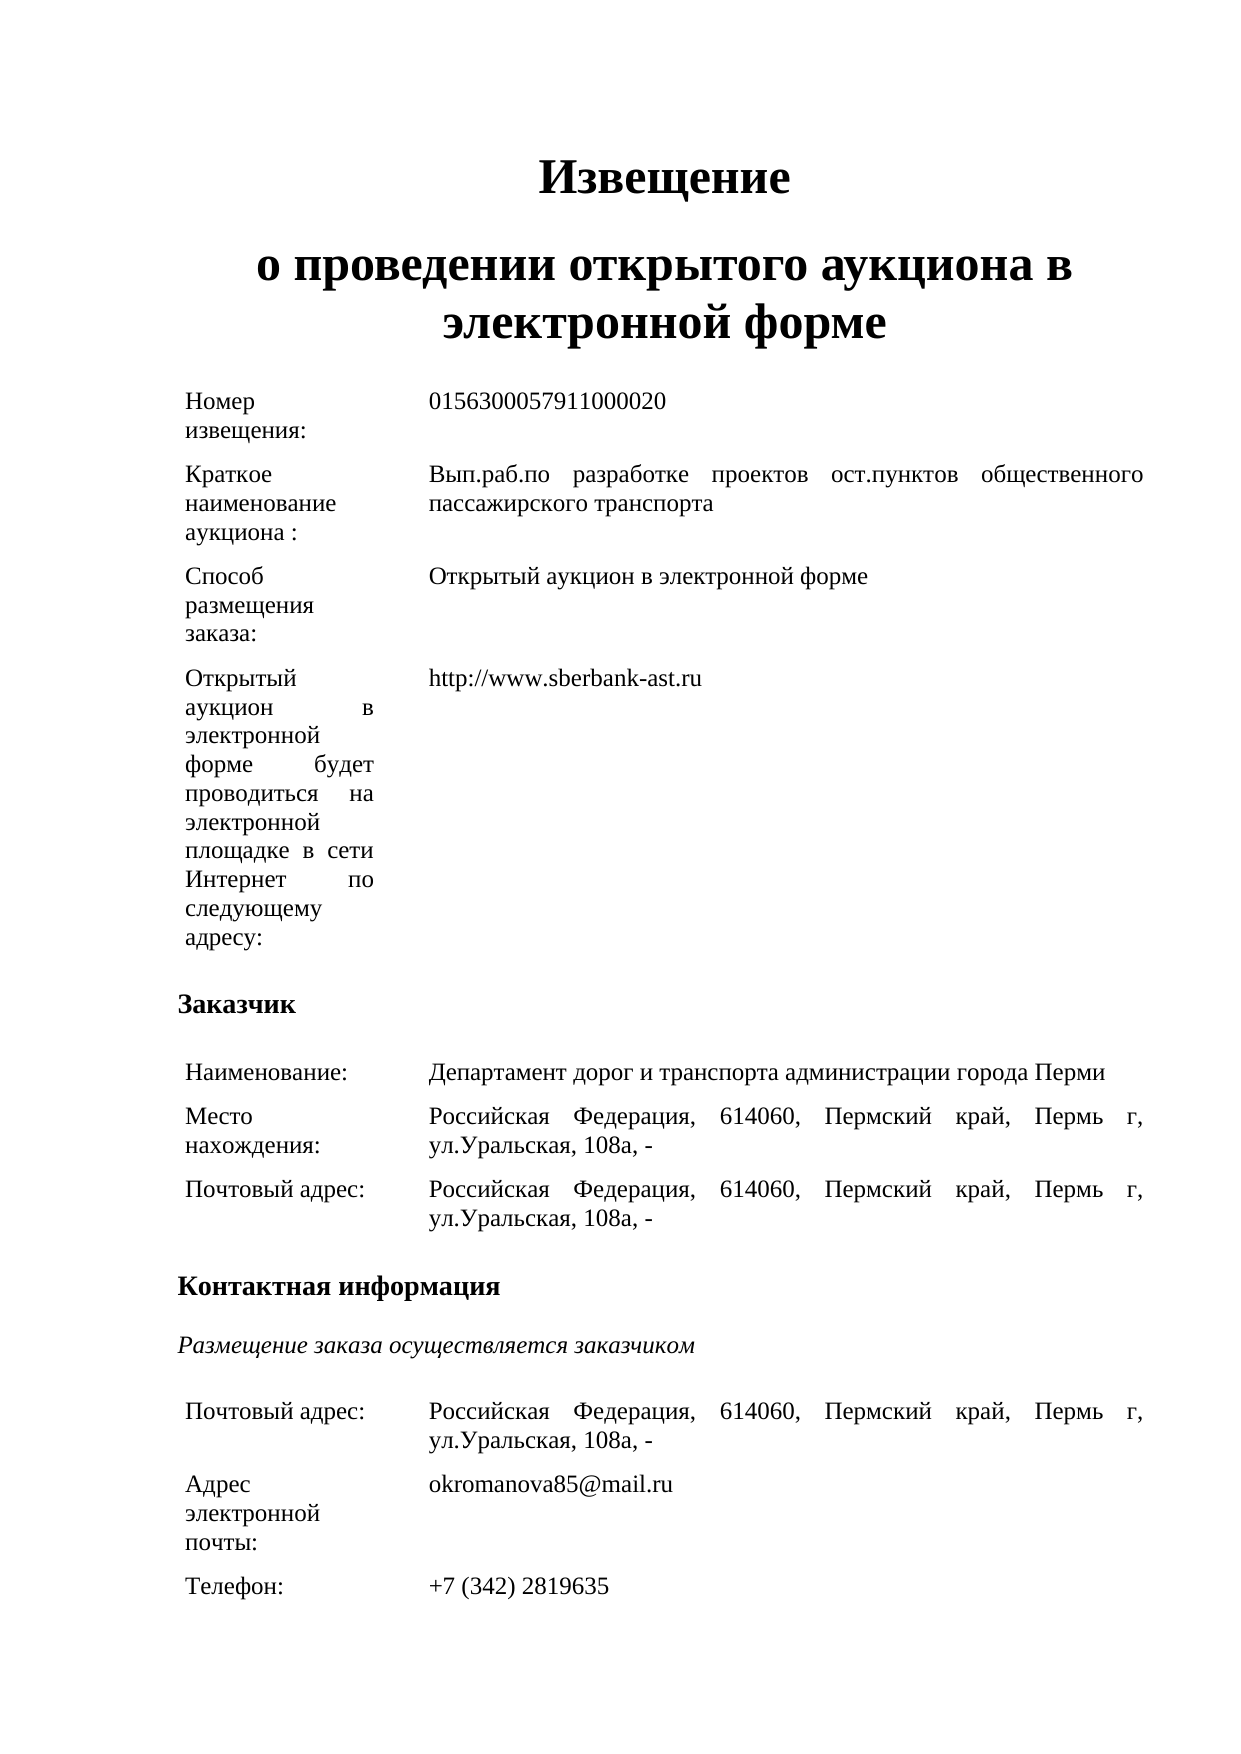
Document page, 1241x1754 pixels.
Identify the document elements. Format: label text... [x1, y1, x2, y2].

table_cell okromanova85@mail.ru [421, 1461, 1152, 1563]
table_cell Вып.раб.по разработке проектов ост.пунктов общественного пассажирского транспорта [421, 451, 1152, 553]
table_cell Способ размещения заказа: [177, 553, 421, 655]
text Извещение [177, 147, 1152, 205]
table_cell Почтовый адрес: [177, 1166, 421, 1239]
text Контактная информация [177, 1269, 1152, 1301]
table_cell Адрес электронной почты: [177, 1461, 421, 1563]
text Размещение заказа осуществляется заказчиком [177, 1330, 1152, 1359]
table_header Российская Федерация, 614060, Пермский край, Пермь г, ул.Уральская, 108а, - [421, 1388, 1152, 1461]
text о проведении открытого аукциона в электронной форме [177, 234, 1152, 349]
table_header Департамент дорог и транспорта администрации города Перми [421, 1049, 1152, 1093]
table_cell +7 (342) 2819635 [421, 1563, 1152, 1607]
table_header 0156300057911000020 [421, 378, 1152, 451]
text Заказчик [177, 987, 1152, 1020]
table_cell Российская Федерация, 614060, Пермский край, Пермь г, ул.Уральская, 108а, - [421, 1166, 1152, 1239]
table_header Наименование: [177, 1049, 421, 1093]
table_header Почтовый адрес: [177, 1388, 421, 1461]
table_cell Российская Федерация, 614060, Пермский край, Пермь г, ул.Уральская, 108а, - [421, 1093, 1152, 1166]
table_cell Открытый аукцион в электронной форме будет проводиться на электронной площадке в сети Интернет по следующему адресу: [177, 655, 421, 958]
table_cell http://www.sberbank-ast.ru [421, 655, 1152, 958]
table_header Номер извещения: [177, 378, 421, 451]
table_cell Открытый аукцион в электронной форме [421, 553, 1152, 655]
table_cell Место нахождения: [177, 1093, 421, 1166]
table_cell Краткое наименование аукциона : [177, 451, 421, 553]
table_cell Телефон: [177, 1563, 421, 1607]
